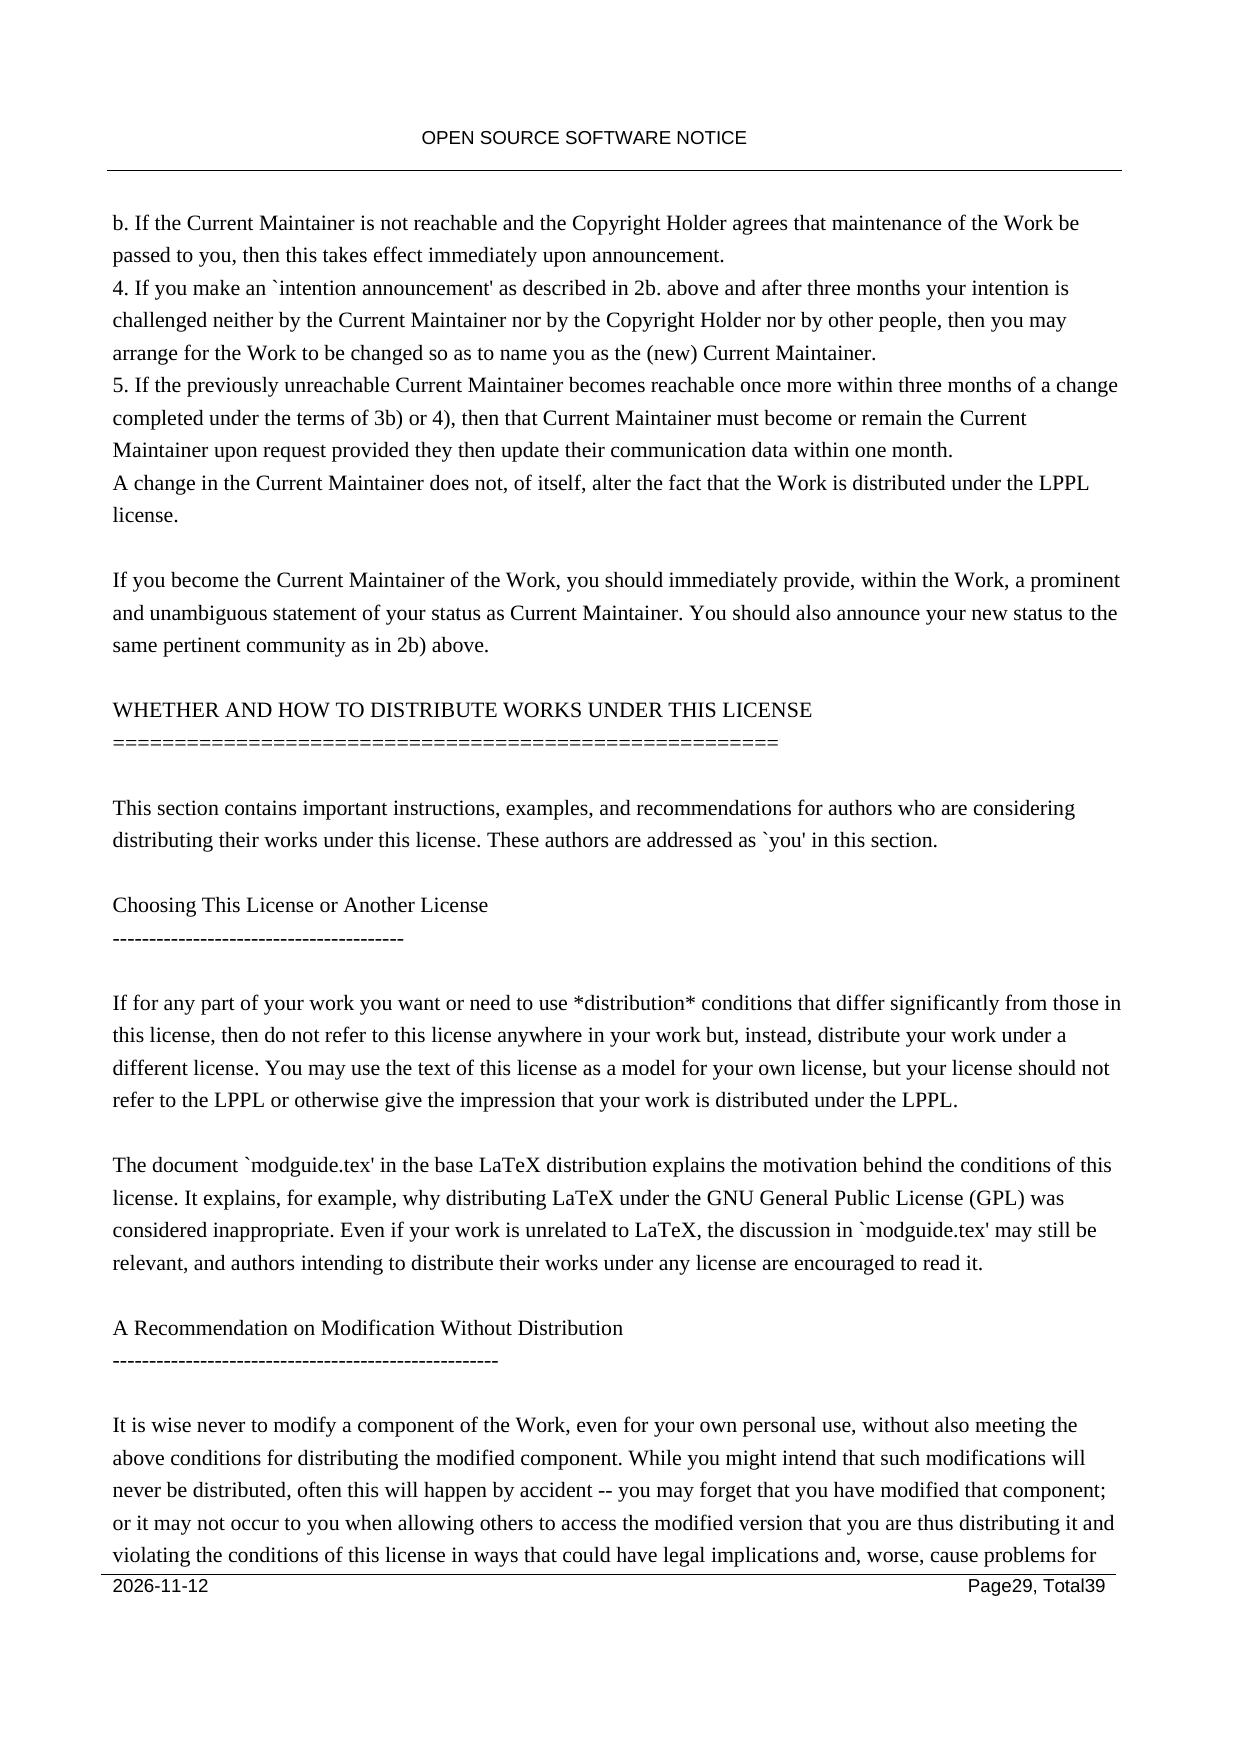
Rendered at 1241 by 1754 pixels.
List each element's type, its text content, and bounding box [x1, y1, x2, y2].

text Choosing This License or Another License [112, 889, 1128, 921]
text A change in the Current Maintainer does not, of itself, alter the fact that the Work is distributed under the LPPL license. [112, 466, 1128, 531]
text If for any part of your work you want or need to use *distribution* conditions that differ significantly from those in this license, then do not refer to this license anywhere in your work but, instead, distribute your work under a different license. You may use the text of this license as a model for your own license, but your license should not refer to the LPPL or otherwise give the impression that your work is distributed under the LPPL. [112, 986, 1128, 1116]
text The document `modguide.tex' in the base LaTeX distribution explains the motivation behind the conditions of this license. It explains, for example, why distributing LaTeX under the GNU General Public License (GPL) was considered inappropriate. Even if your work is unrelated to LaTeX, the discussion in `modguide.tex' may still be relevant, and authors intending to distribute their works under any license are encouraged to read it. [112, 1149, 1128, 1279]
text This section contains important instructions, examples, and recommendations for authors who are considering distributing their works under this license. These authors are addressed as `you' in this section. [112, 791, 1128, 856]
text ---------------------------------------- [112, 921, 1128, 954]
text A Recommendation on Modification Without Distribution [112, 1311, 1128, 1344]
text WHETHER AND HOW TO DISTRIBUTE WORKS UNDER THIS LICENSE [112, 694, 1128, 726]
text ====================================================== [112, 726, 1128, 759]
text 5. If the previously unreachable Current Maintainer becomes reachable once more within three months of a change completed under the terms of 3b) or 4), then that Current Maintainer must become or remain the Current Maintainer upon request provided they then update their communication data within one month. [112, 369, 1128, 466]
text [112, 1409, 1128, 1571]
text b. If the Current Maintainer is not reachable and the Copyright Holder agrees that maintenance of the Work be passed to you, then this takes effect immediately upon announcement. [112, 206, 1128, 271]
text If you become the Current Maintainer of the Work, you should immediately provide, within the Work, a prominent and unambiguous statement of your status as Current Maintainer. You should also announce your new status to the same pertinent community as in 2b) above. [112, 564, 1128, 661]
text ----------------------------------------------------- [112, 1344, 1128, 1376]
text 4. If you make an `intention announcement' as described in 2b. above and after three months your intention is challenged neither by the Current Maintainer nor by the Copyright Holder nor by other people, then you may arrange for the Work to be changed so as to name you as the (new) Current Maintainer. [112, 271, 1128, 369]
